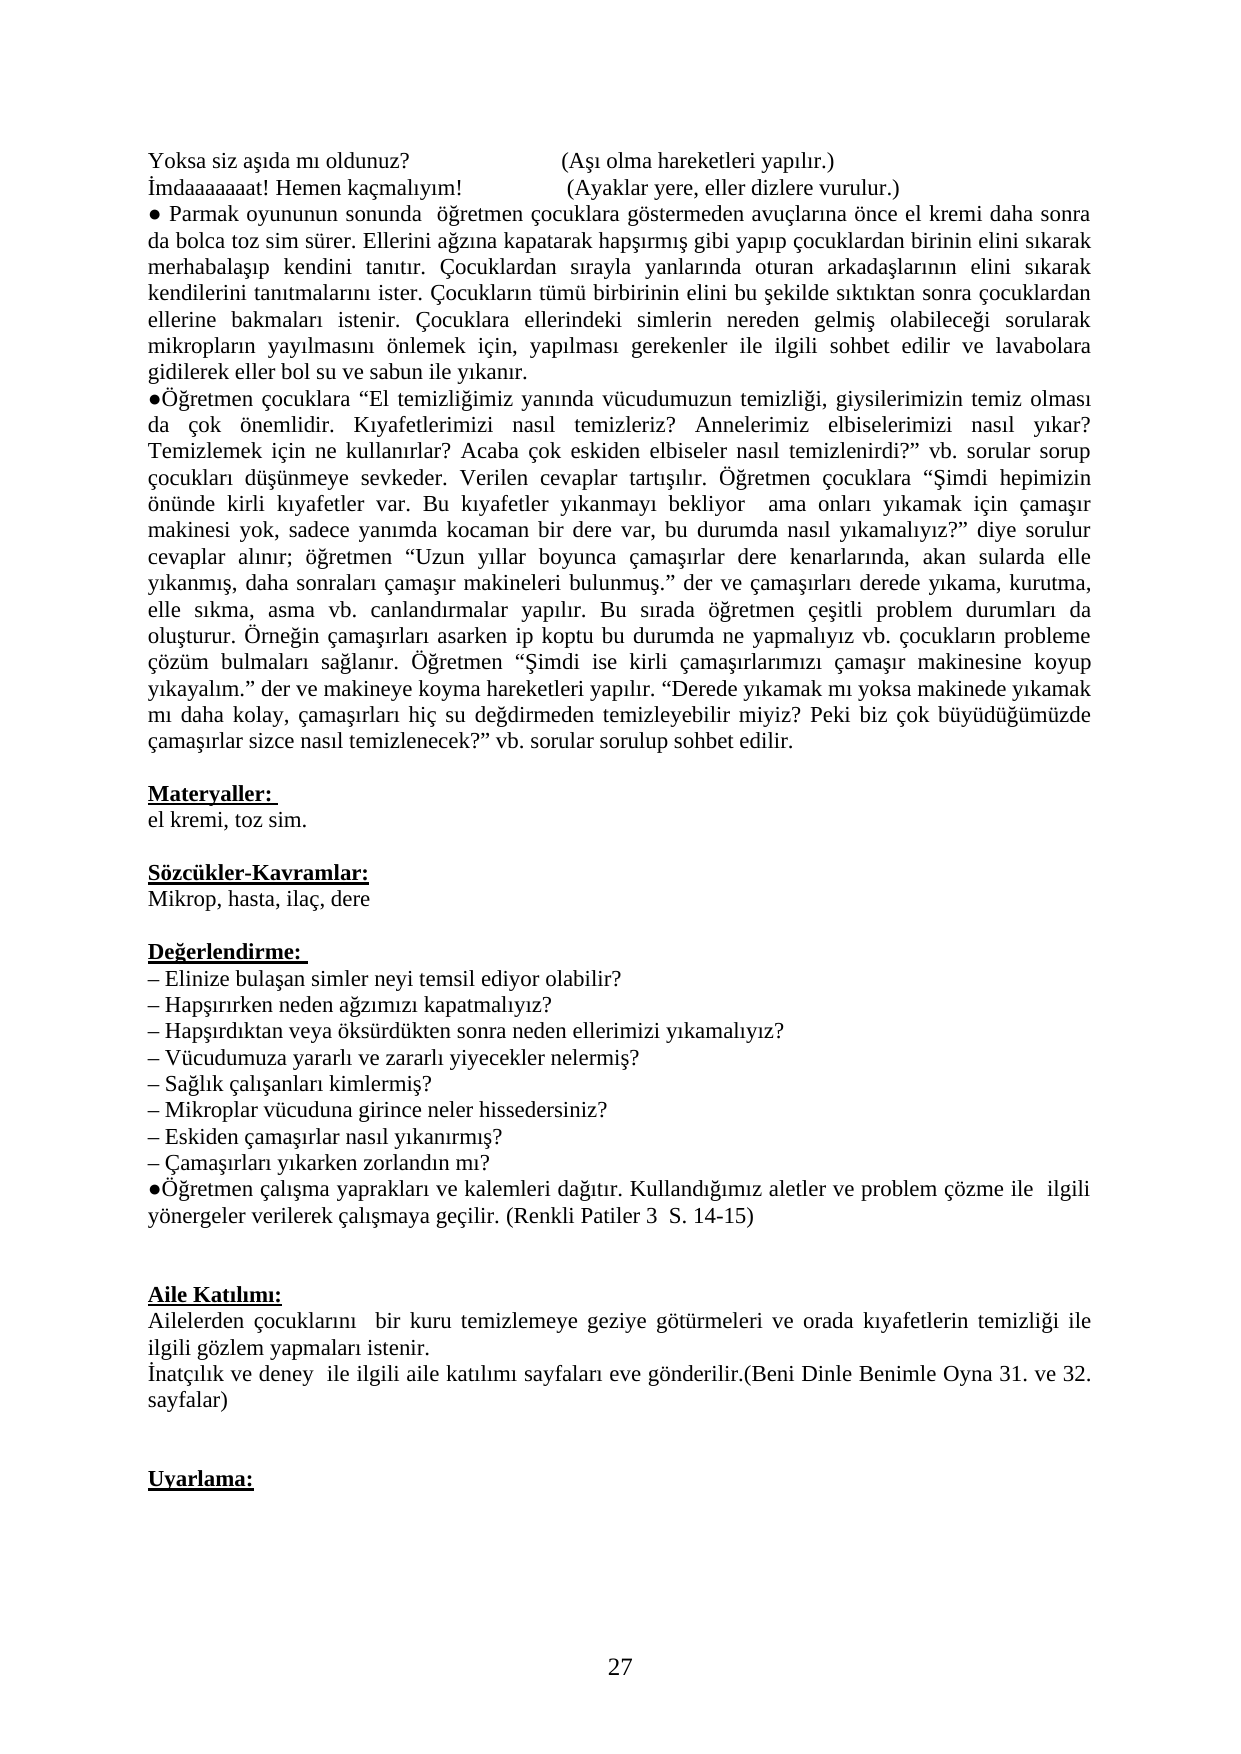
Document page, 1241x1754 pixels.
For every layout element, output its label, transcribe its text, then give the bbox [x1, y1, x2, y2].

text ●Öğretmen çalışma yaprakları ve kalemleri dağıtır. Kullandığımız aletler ve problem çözme ile ilgili yönergeler verilerek çalışmaya geçilir. (Renkli Patiler 3 S. 14-15) [148, 1175, 1093, 1228]
text – Mikroplar vücuduna girince neler hissedersiniz? [148, 1096, 1093, 1123]
text Mikrop, hasta, ilaç, dere [148, 886, 1093, 912]
text – Sağlık çalışanları kimlermiş? [148, 1070, 1093, 1096]
text – Eskiden çamaşırlar nasıl yıkanırmış? [148, 1123, 1093, 1149]
text – Çamaşırları yıkarken zorlandın mı? [148, 1149, 1093, 1175]
text Aile Katılımı: [148, 1281, 1093, 1307]
text el kremi, toz sim. [148, 806, 1093, 833]
text ● Parmak oyununun sonunda öğretmen çocuklara göstermeden avuçlarına önce el kremi daha sonra da bolca toz sim sürer. Ellerini ağzına kapatarak hapşırmış gibi yapıp çocuklardan birinin elini sıkarak merhabalaşıp kendini tanıtır. Çocuklardan sırayla yanlarında oturan arkadaşlarının elini sıkarak kendilerini tanıtmalarını ister. Çocukların tümü birbirinin elini bu şekilde sıktıktan sonra çocuklardan ellerine bakmaları istenir. Çocuklara ellerindeki simlerin nereden gelmiş olabileceği sorularak mikropların yayılmasını önlemek için, yapılması gerekenler ile ilgili sohbet edilir ve lavabolara gidilerek eller bol su ve sabun ile yıkanır. [148, 200, 1093, 385]
text Materyaller: [148, 780, 1093, 806]
text İnatçılık ve deney ile ilgili aile katılımı sayfaları eve gönderilir.(Beni Dinle Benimle Oyna 31. ve 32. sayfalar) [148, 1360, 1093, 1413]
text Sözcükler-Kavramlar: [148, 859, 1093, 886]
text – Vücudumuza yararlı ve zararlı yiyecekler nelermiş? [148, 1044, 1093, 1070]
text ●Öğretmen çocuklara “El temizliğimiz yanında vücudumuzun temizliği, giysilerimizin temiz olması da çok önemlidir. Kıyafetlerimizi nasıl temizleriz? Annelerimiz elbiselerimizi nasıl yıkar? Temizlemek için ne kullanırlar? Acaba çok eskiden elbiseler nasıl temizlenirdi?” vb. sorular sorup çocukları düşünmeye sevkeder. Verilen cevaplar tartışılır. Öğretmen çocuklara “Şimdi hepimizin önünde kirli kıyafetler var. Bu kıyafetler yıkanmayı bekliyor ama onları yıkamak için çamaşır makinesi yok, sadece yanımda kocaman bir dere var, bu durumda nasıl yıkamalıyız?” diye sorulur cevaplar alınır; öğretmen “Uzun yıllar boyunca çamaşırlar dere kenarlarında, akan sularda elle yıkanmış, daha sonraları çamaşır makineleri bulunmuş.” der ve çamaşırları derede yıkama, kurutma, elle sıkma, asma vb. canlandırmalar yapılır. Bu sırada öğretmen çeşitli problem durumları da oluşturur. Örneğin çamaşırları asarken ip koptu bu durumda ne yapmalıyız vb. çocukların probleme çözüm bulmaları sağlanır. Öğretmen “Şimdi ise kirli çamaşırlarımızı çamaşır makinesine koyup yıkayalım.” der ve makineye koyma hareketleri yapılır. “Derede yıkamak mı yoksa makinede yıkamak mı daha kolay, çamaşırları hiç su değdirmeden temizleyebilir miyiz? Peki biz çok büyüdüğümüzde çamaşırlar sizce nasıl temizlenecek?” vb. sorular sorulup sohbet edilir. [148, 385, 1093, 754]
text Değerlendirme: [148, 938, 1093, 964]
text İmdaaaaaaat! Hemen kaçmalıyım! (Ayaklar yere, eller dizlere vurulur.) [148, 174, 1093, 200]
text Uyarlama: [148, 1465, 1093, 1492]
text Ailelerden çocuklarını bir kuru temizlemeye geziye götürmeleri ve orada kıyafetlerin temizliği ile ilgili gözlem yapmaları istenir. [148, 1307, 1093, 1360]
text – Hapşırırken neden ağzımızı kapatmalıyız? [148, 991, 1093, 1017]
text – Hapşırdıktan veya öksürdükten sonra neden ellerimizi yıkamalıyız? [148, 1017, 1093, 1044]
text Yoksa siz aşıda mı oldunuz? (Aşı olma hareketleri yapılır.) [148, 148, 1093, 174]
text – Elinize bulaşan simler neyi temsil ediyor olabilir? [148, 964, 1093, 991]
